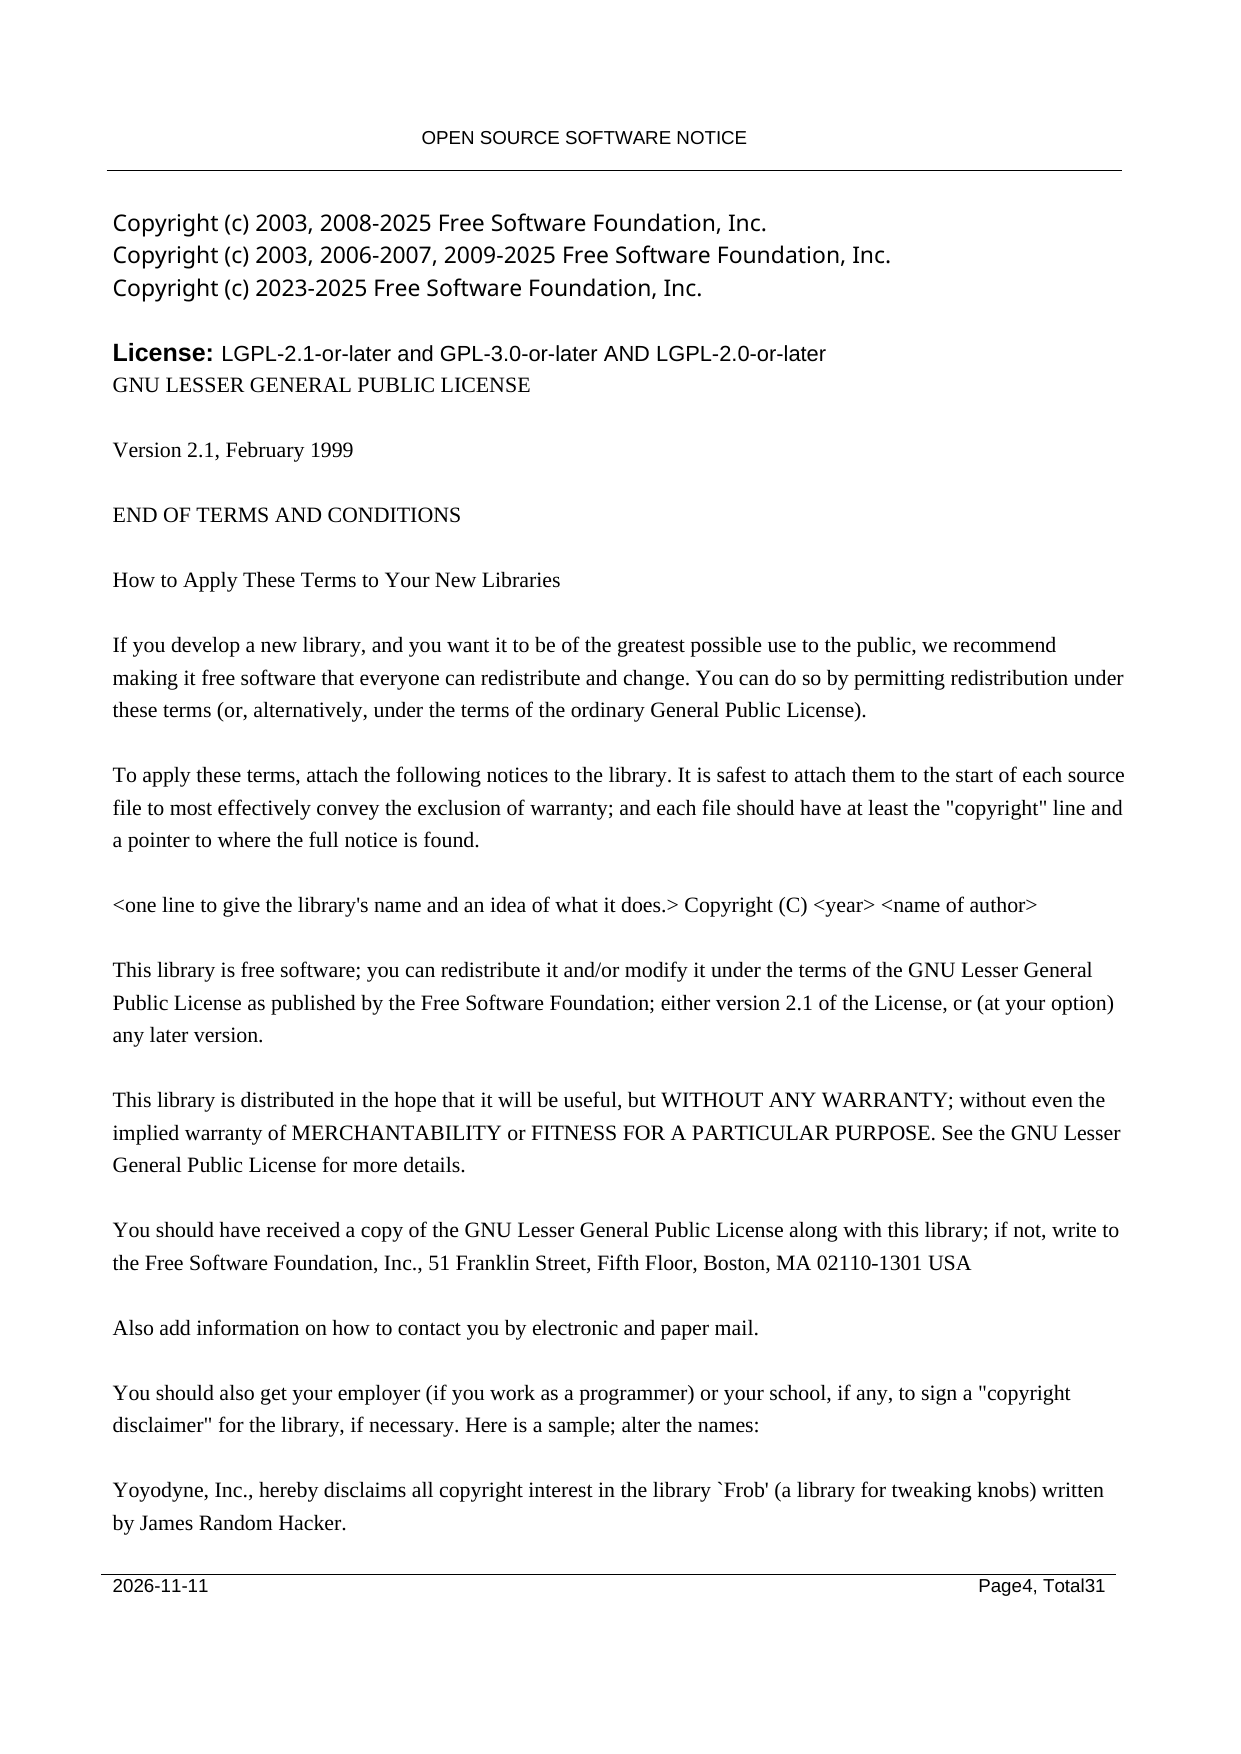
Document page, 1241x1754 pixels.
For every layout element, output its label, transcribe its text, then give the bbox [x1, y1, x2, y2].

text License: LGPL-2.1-or-later and GPL-3.0-or-later AND LGPL-2.0-or-later [112, 336, 1128, 369]
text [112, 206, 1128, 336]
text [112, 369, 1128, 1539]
